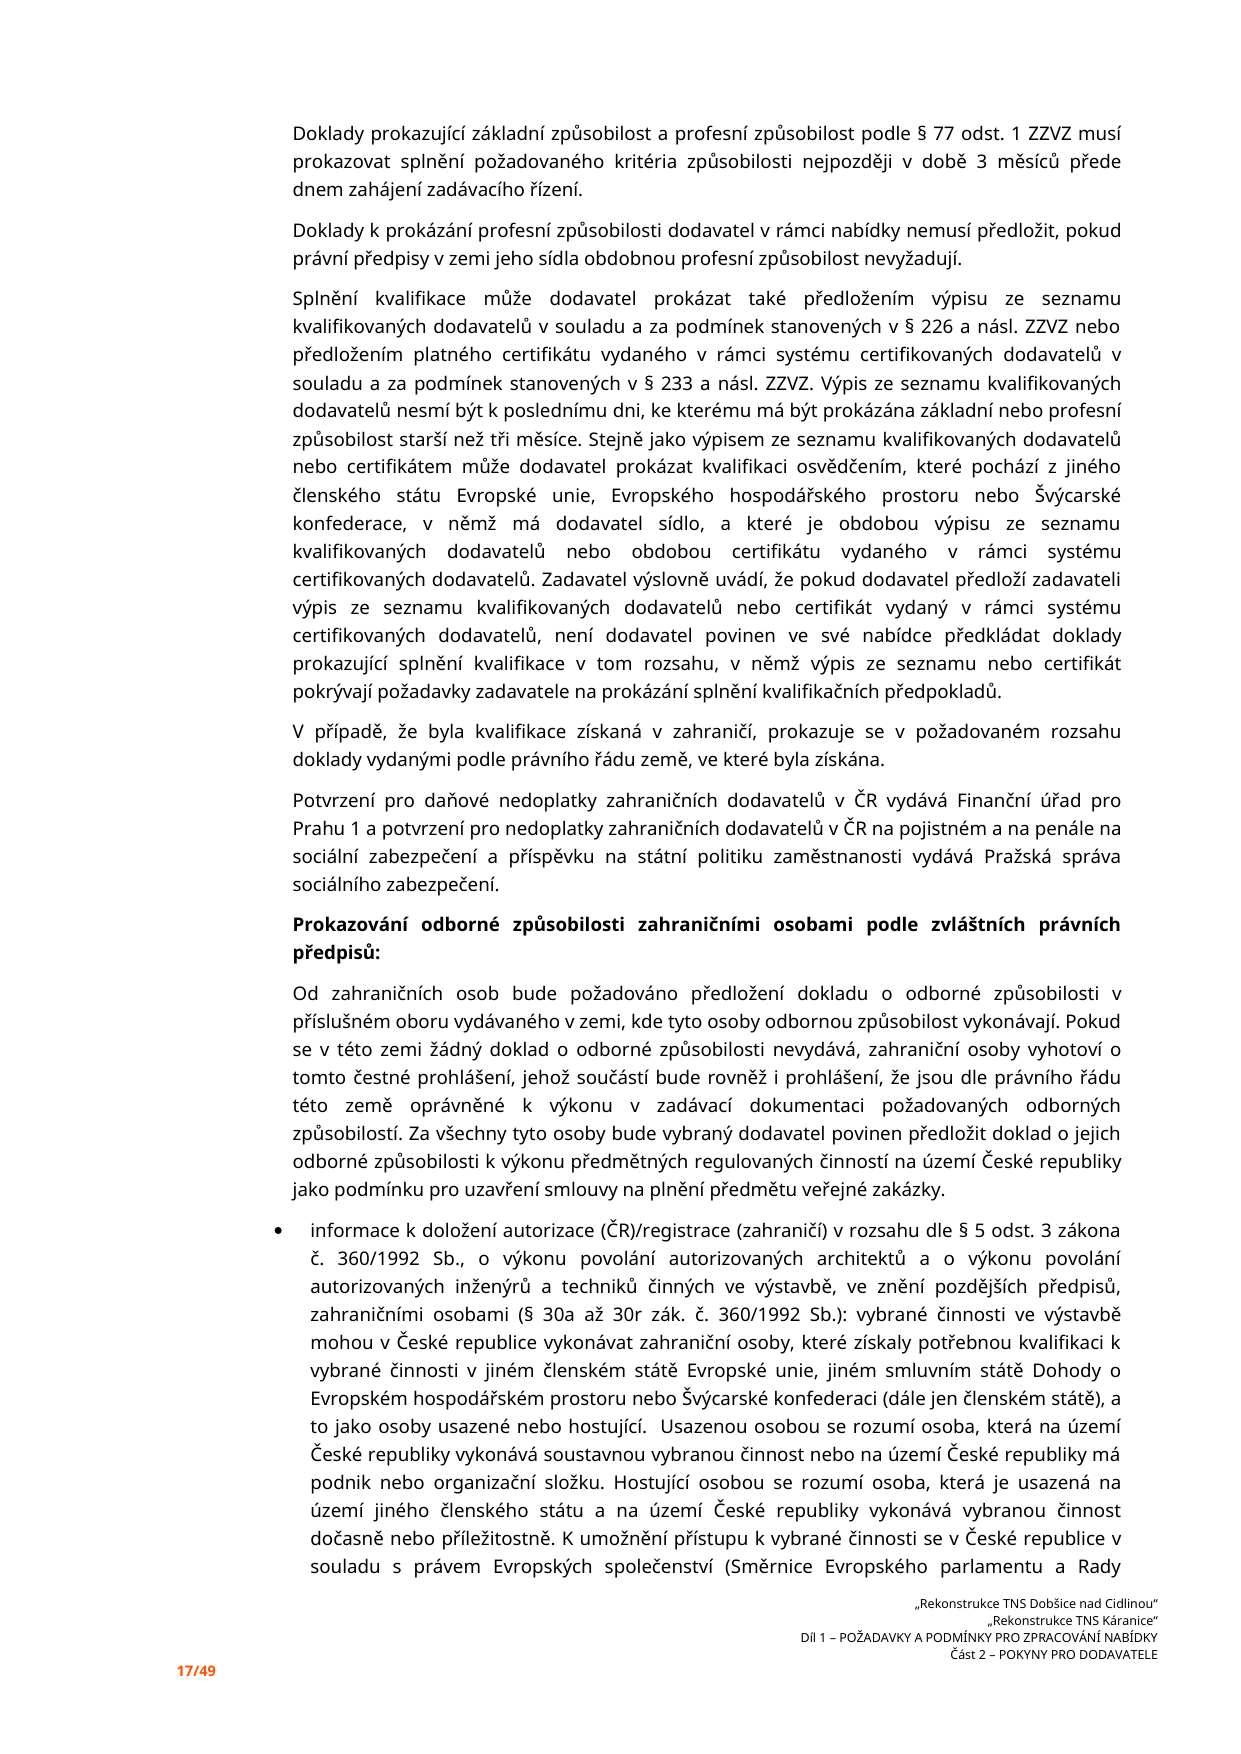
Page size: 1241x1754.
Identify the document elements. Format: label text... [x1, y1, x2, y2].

text Doklady k prokázání profesní způsobilosti dodavatel v rámci nabídky nemusí předložit, pokud právní předpisy v zemi jeho sídla obdobnou profesní způsobilost nevyžadují. [292, 217, 1122, 271]
text Potvrzení pro daňové nedoplatky zahraničních dodavatelů v ČR vydává Finanční úřad pro Prahu 1 a potvrzení pro nedoplatky zahraničních dodavatelů v ČR na pojistném a na penále na sociální zabezpečení a příspěvku na státní politiku zaměstnanosti vydává Pražská správa sociálního zabezpečení. [292, 787, 1122, 897]
text Od zahraničních osob bude požadováno předložení dokladu o odborné způsobilosti v příslušném oboru vydávaného v zemi, kde tyto osoby odbornou způsobilost vykonávají. Pokud se v této zemi žádný doklad o odborné způsobilosti nevydává, zahraniční osoby vyhotoví o tomto čestné prohlášení, jehož součástí bude rovněž i prohlášení, že jsou dle právního řádu této země oprávněné k výkonu v zadávací dokumentaci požadovaných odborných způsobilostí. Za všechny tyto osoby bude vybraný dodavatel povinen předložit doklad o jejich odborné způsobilosti k výkonu předmětných regulovaných činností na území České republiky jako podmínku pro uzavření smlouvy na plnění předmětu veřejné zakázky. [292, 980, 1122, 1202]
text Splnění kvalifikace může dodavatel prokázat také předložením výpisu ze seznamu kvalifikovaných dodavatelů v souladu a za podmínek stanovených v § 226 a násl. ZZVZ nebo předložením platného certifikátu vydaného v rámci systému certifikovaných dodavatelů v souladu a za podmínek stanovených v § 233 a násl. ZZVZ. Výpis ze seznamu kvalifikovaných dodavatelů nesmí být k poslednímu dni, ke kterému má být prokázána základní nebo profesní způsobilost starší než tři měsíce. Stejně jako výpisem ze seznamu kvalifikovaných dodavatelů nebo certifikátem může dodavatel prokázat kvalifikaci osvědčením, které pochází z jiného členského státu Evropské unie, Evropského hospodářského prostoru nebo Švýcarské konfederace, v němž má dodavatel sídlo, a které je obdobou výpisu ze seznamu kvalifikovaných dodavatelů nebo obdobou certifikátu vydaného v rámci systému certifikovaných dodavatelů. Zadavatel výslovně uvádí, že pokud dodavatel předloží zadavateli výpis ze seznamu kvalifikovaných dodavatelů nebo certifikát vydaný v rámci systému certifikovaných dodavatelů, není dodavatel povinen ve své nabídce předkládat doklady prokazující splnění kvalifikace v tom rozsahu, v němž výpis ze seznamu nebo certifikát pokrývají požadavky zadavatele na prokázání splnění kvalifikačních předpokladů. [292, 286, 1122, 703]
text V případě, že byla kvalifikace získaná v zahraničí, prokazuje se v požadovaném rozsahu doklady vydanými podle právního řádu země, ve které byla získána. [292, 718, 1122, 772]
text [275, 1217, 1122, 1579]
text Doklady prokazující základní způsobilost a profesní způsobilost podle § 77 odst. 1 ZZVZ musí prokazovat splnění požadovaného kritéria způsobilosti nejpozději v době 3 měsíců přede dnem zahájení zadávacího řízení. [292, 121, 1122, 202]
text Prokazování odborné způsobilosti zahraničními osobami podle zvláštních právních předpisů: [292, 912, 1122, 965]
